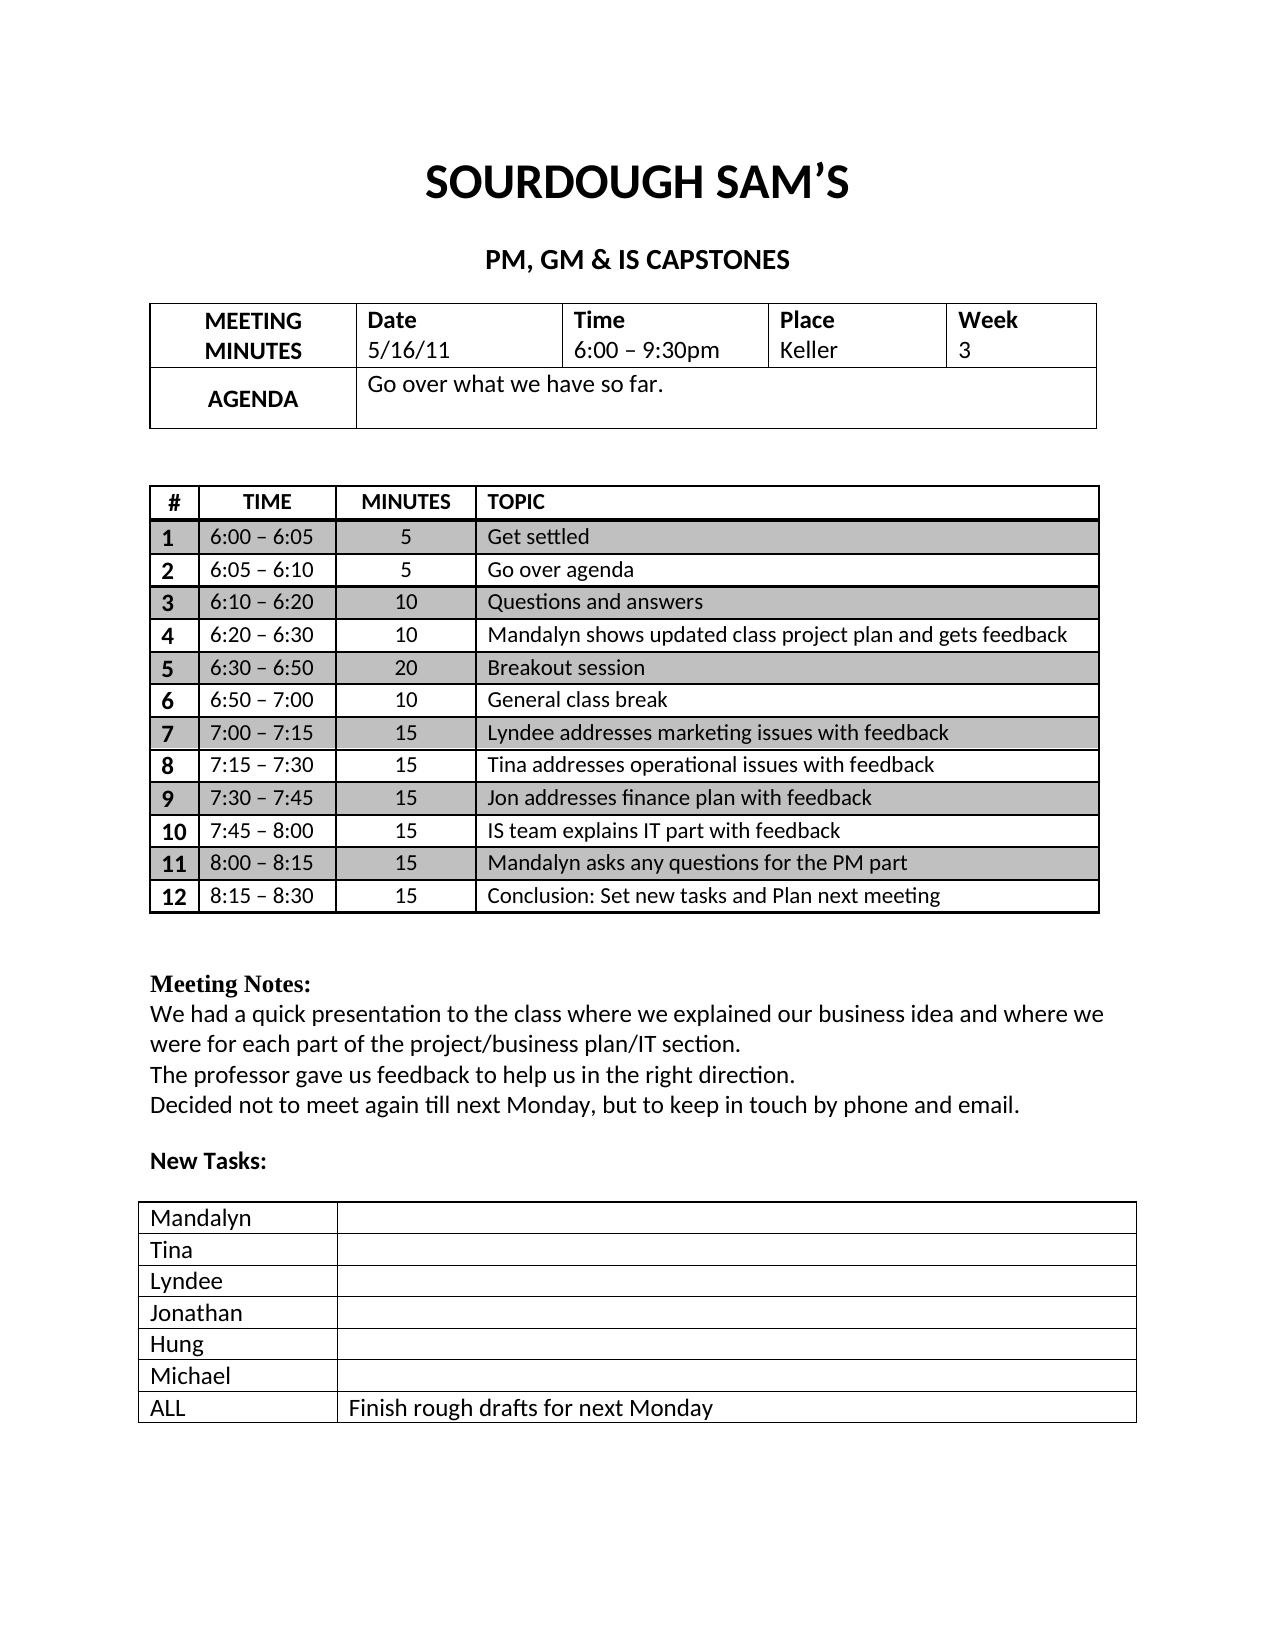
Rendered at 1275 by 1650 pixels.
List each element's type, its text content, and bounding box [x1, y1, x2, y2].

text Meeting Notes: [150, 969, 1125, 998]
table_header Week 3 [947, 304, 1096, 367]
table_cell Jon addresses finance plan with feedback [477, 783, 1098, 814]
table_cell 5 [151, 653, 198, 683]
table_cell 15 [337, 881, 475, 911]
table_header Place Keller [769, 304, 946, 367]
table_cell 15 [337, 848, 475, 879]
table_cell 5 [337, 522, 475, 553]
table_cell IS team explains IT part with feedback [477, 816, 1098, 846]
table_header [338, 1203, 1136, 1233]
table_cell 2 [151, 555, 198, 585]
table_cell Michael [139, 1360, 337, 1391]
table_cell 7 [151, 718, 198, 748]
table_cell Go over agenda [477, 555, 1098, 585]
table_cell 8:00 – 8:15 [200, 848, 335, 879]
table_header # [151, 487, 198, 518]
table_header Time 6:00 – 9:30pm [563, 304, 768, 367]
table_cell Hung [139, 1329, 337, 1359]
table_cell 10 [151, 816, 198, 846]
table_cell ALL [139, 1392, 337, 1422]
table_cell Lyndee addresses marketing issues with feedback [477, 718, 1098, 748]
table_cell 7:15 – 7:30 [200, 751, 335, 781]
table_cell Mandalyn shows updated class project plan and gets feedback [477, 620, 1098, 651]
table_cell 6:30 – 6:50 [200, 653, 335, 683]
table_cell 8 [151, 751, 198, 781]
table_cell 10 [337, 588, 475, 618]
table_cell 3 [151, 588, 198, 618]
table_header MEETING MINUTES [151, 304, 356, 367]
table_cell 20 [337, 653, 475, 683]
text SOURDOUGH SAM’S [150, 150, 1125, 211]
table_cell [338, 1329, 1136, 1359]
table_cell Jonathan [139, 1297, 337, 1328]
table_cell Tina addresses operational issues with feedback [477, 751, 1098, 781]
table_cell 6:05 – 6:10 [200, 555, 335, 585]
table_cell 10 [337, 620, 475, 651]
table_cell 7:00 – 7:15 [200, 718, 335, 748]
table_cell Conclusion: Set new tasks and Plan next meeting [477, 881, 1098, 911]
table_cell 6:50 – 7:00 [200, 685, 335, 716]
table_cell General class break [477, 685, 1098, 716]
table_cell Mandalyn asks any questions for the PM part [477, 848, 1098, 879]
table_header MINUTES [337, 487, 475, 518]
table_cell Go over what we have so far. [357, 368, 1096, 428]
table_cell 6:10 – 6:20 [200, 588, 335, 618]
table_cell [338, 1297, 1136, 1328]
table_cell 6:20 – 6:30 [200, 620, 335, 651]
table_header Mandalyn [139, 1203, 337, 1233]
table_cell AGENDA [151, 368, 356, 428]
table_cell Finish rough drafts for next Monday [338, 1392, 1136, 1422]
table_cell 12 [151, 881, 198, 911]
text We had a quick presentation to the class where we explained our business idea and where we were for each part of the project/business plan/IT section. [150, 998, 1125, 1059]
table_cell 1 [151, 522, 198, 553]
text Decided not to meet again till next Monday, but to keep in touch by phone and email. [150, 1090, 1125, 1120]
text New Tasks: [150, 1146, 1125, 1176]
table_header TOPIC [477, 487, 1098, 518]
table_cell 4 [151, 620, 198, 651]
table_cell Tina [139, 1234, 337, 1264]
table_cell [338, 1266, 1136, 1296]
table_cell Get settled [477, 522, 1098, 553]
table_cell 15 [337, 718, 475, 748]
table_cell [338, 1234, 1136, 1264]
table_cell 10 [337, 685, 475, 716]
table_cell 6 [151, 685, 198, 716]
text The professor gave us feedback to help us in the right direction. [150, 1059, 1125, 1090]
table_cell 15 [337, 751, 475, 781]
text PM, GM & IS CAPSTONES [150, 241, 1125, 277]
table_cell 15 [337, 783, 475, 814]
table_cell 5 [337, 555, 475, 585]
table_cell 8:15 – 8:30 [200, 881, 335, 911]
table_cell Questions and answers [477, 588, 1098, 618]
table_header Date 5/16/11 [357, 304, 562, 367]
table_cell [338, 1360, 1136, 1391]
table_cell Breakout session [477, 653, 1098, 683]
table_cell 11 [151, 848, 198, 879]
table_cell 7:30 – 7:45 [200, 783, 335, 814]
table_cell 15 [337, 816, 475, 846]
table_header TIME [200, 487, 335, 518]
table_cell 7:45 – 8:00 [200, 816, 335, 846]
table_cell Lyndee [139, 1266, 337, 1296]
table_cell 9 [151, 783, 198, 814]
table_cell 6:00 – 6:05 [200, 522, 335, 553]
